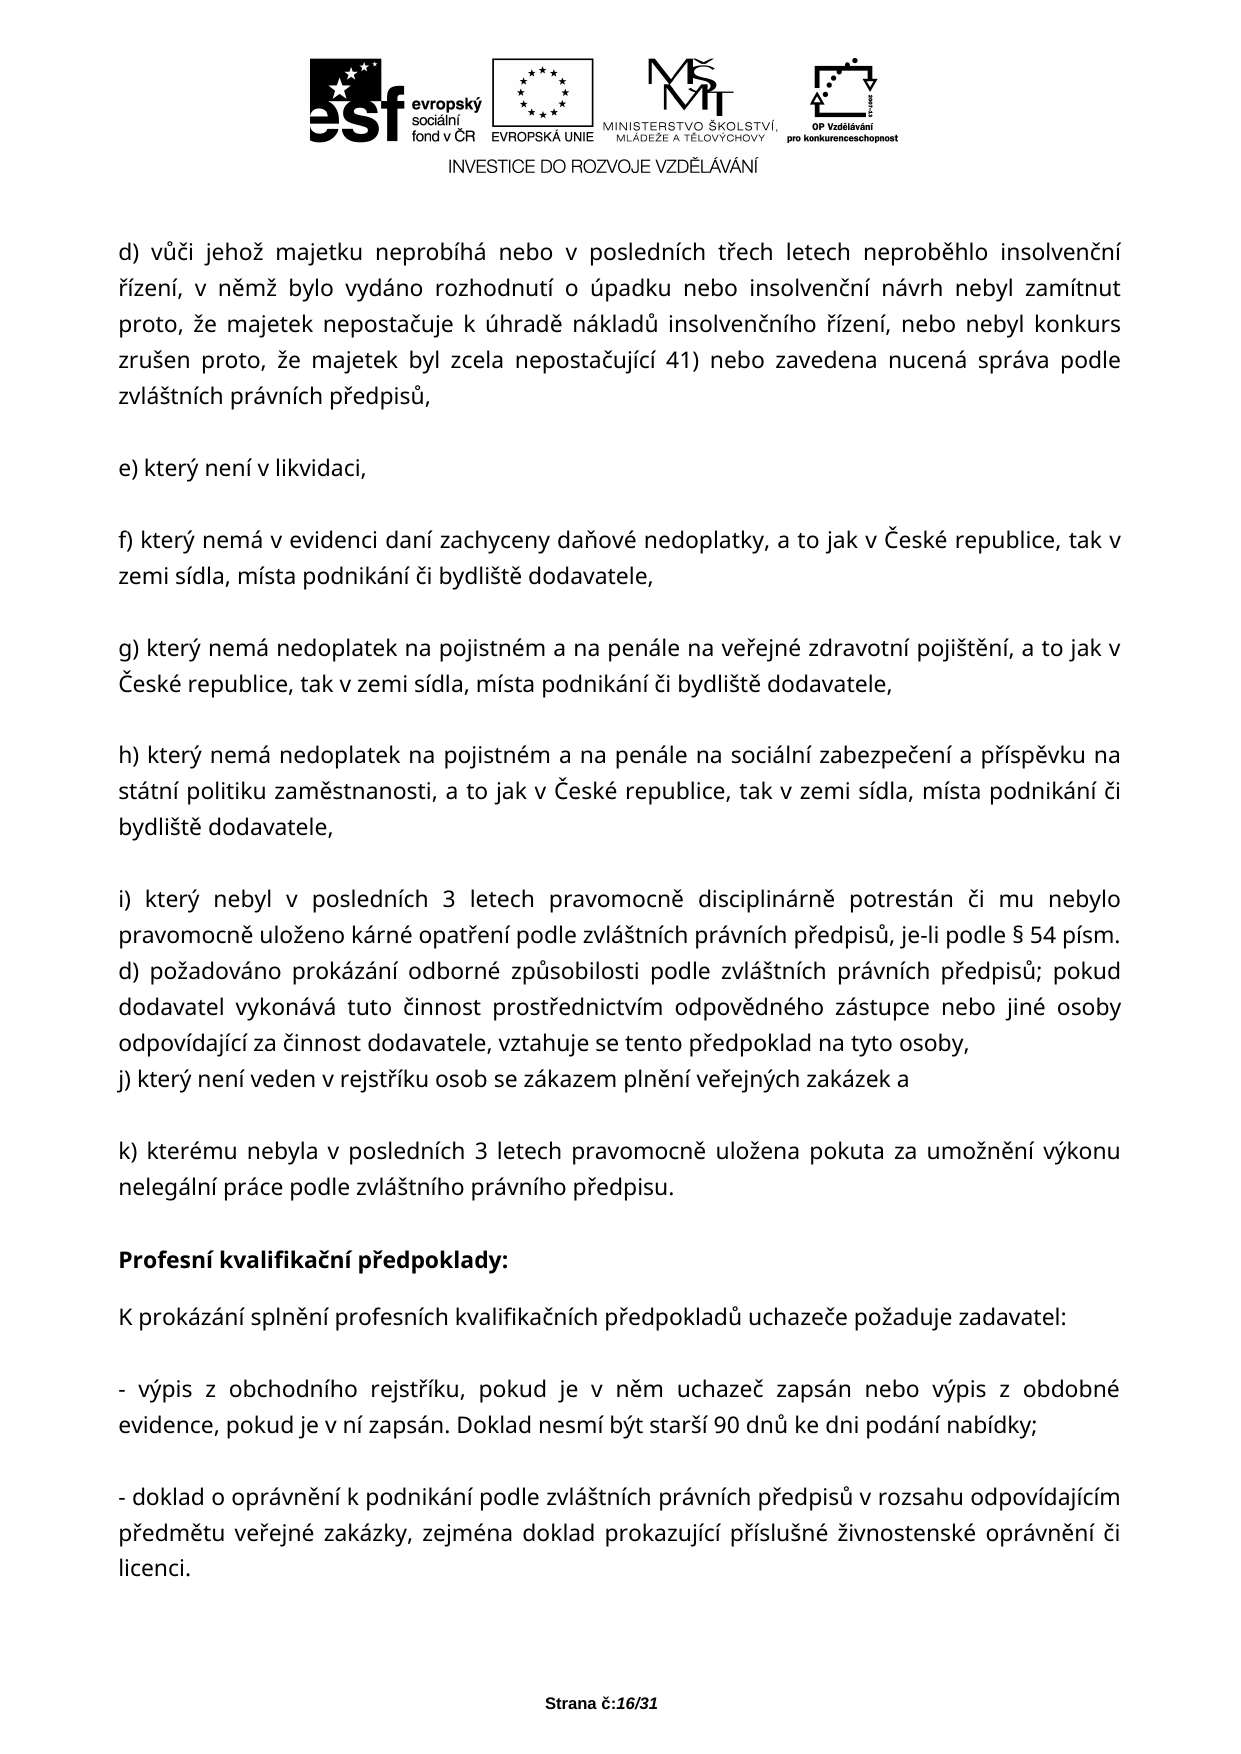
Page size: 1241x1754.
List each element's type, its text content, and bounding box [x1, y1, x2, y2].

text h) který nemá nedoplatek na pojistném a na penále na sociální zabezpečení a příspěvku na státní politiku zaměstnanosti, a to jak v České republice, tak v zemi sídla, místa podnikání či bydliště dodavatele, [118, 739, 1122, 842]
text - výpis z obchodního rejstříku, pokud je v něm uchazeč zapsán nebo výpis z obdobné evidence, pokud je v ní zapsán. Doklad nesmí být starší 90 dnů ke dni podání nabídky; [118, 1373, 1122, 1440]
text f) který nemá v evidenci daní zachyceny daňové nedoplatky, a to jak v České republice, tak v zemi sídla, místa podnikání či bydliště dodavatele, [118, 524, 1122, 591]
text e) který není v likvidaci, [118, 452, 1122, 483]
text j) který není veden v rejstříku osob se zákazem plnění veřejných zakázek a [118, 1063, 1122, 1094]
text k) kterému nebyla v posledních 3 letech pravomocně uložena pokuta za umožnění výkonu nelegální práce podle zvláštního právního předpisu. [118, 1135, 1122, 1202]
text Profesní kvalifikační předpoklady: [118, 1244, 1122, 1275]
text d) vůči jehož majetku neprobíhá nebo v posledních třech letech neproběhlo insolvenční řízení, v němž bylo vydáno rozhodnutí o úpadku nebo insolvenční návrh nebyl zamítnut proto, že majetek nepostačuje k úhradě nákladů insolvenčního řízení, nebo nebyl konkurs zrušen proto, že majetek byl zcela nepostačující 41) nebo zavedena nucená správa podle zvláštních právních předpisů, [118, 236, 1122, 411]
picture [292, 48, 916, 184]
text i) který nebyl v posledních 3 letech pravomocně disciplinárně potrestán či mu nebylo pravomocně uloženo kárné opatření podle zvláštních právních předpisů, je-li podle § 54 písm. d) požadováno prokázání odborné způsobilosti podle zvláštních právních předpisů; pokud dodavatel vykonává tuto činnost prostřednictvím odpovědného zástupce nebo jiné osoby odpovídající za činnost dodavatele, vztahuje se tento předpoklad na tyto osoby, [118, 883, 1122, 1058]
text g) který nemá nedoplatek na pojistném a na penále na veřejné zdravotní pojištění, a to jak v České republice, tak v zemi sídla, místa podnikání či bydliště dodavatele, [118, 632, 1122, 699]
text K prokázání splnění profesních kvalifikačních předpokladů uchazeče požaduje zadavatel: [118, 1301, 1122, 1332]
text - doklad o oprávnění k podnikání podle zvláštních právních předpisů v rozsahu odpovídajícím předmětu veřejné zakázky, zejména doklad prokazující příslušné živnostenské oprávnění či licenci. [118, 1481, 1122, 1584]
